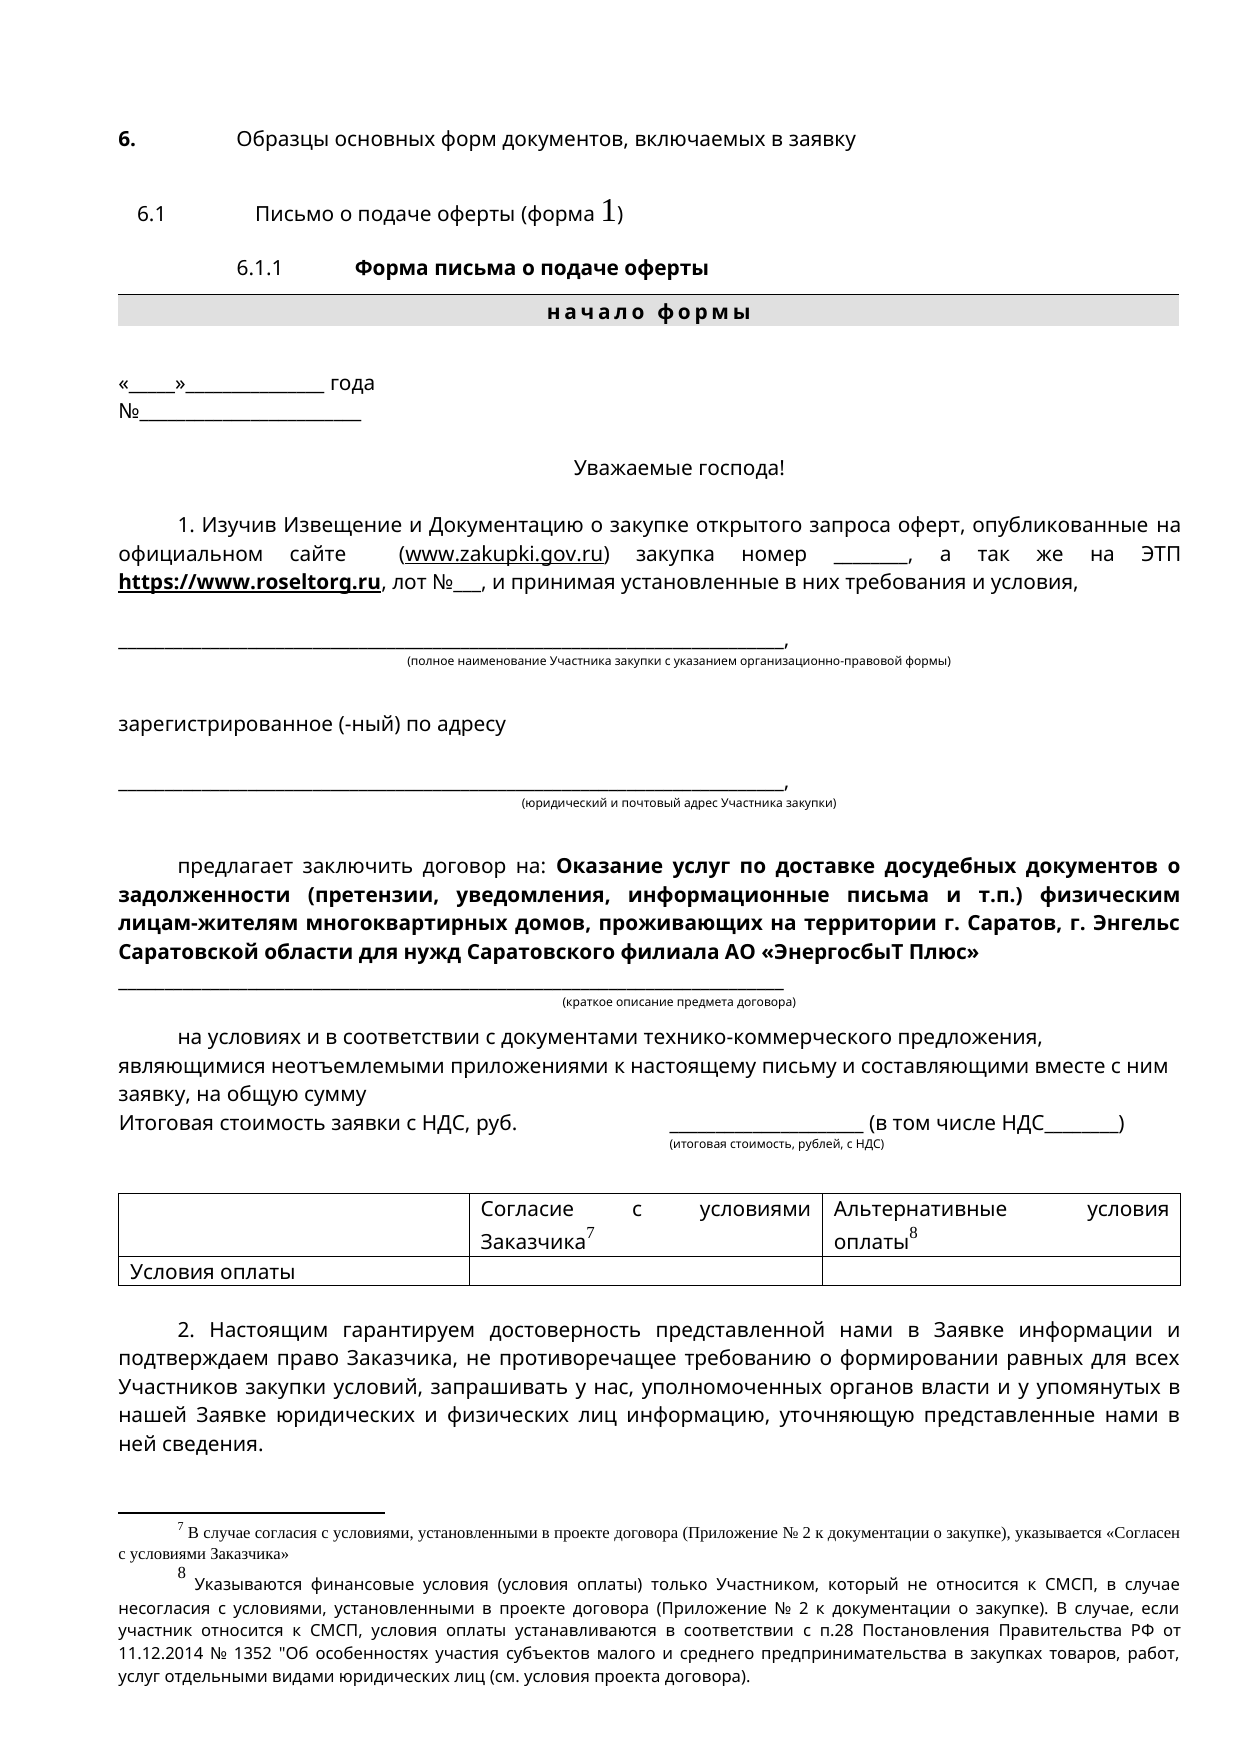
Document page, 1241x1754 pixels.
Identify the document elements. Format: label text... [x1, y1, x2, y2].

table_header Согласие с условиями Заказчика [470, 1194, 822, 1256]
table_header _____________________ (в том числе НДС________) (итоговая стоимость, рублей, с НДС) [658, 1108, 1198, 1164]
table_header Альтернативные условия оплаты [823, 1194, 1180, 1256]
text 2. Настоящим гарантируем достоверность представленной нами в Заявке информации и подтверждаем право Заказчика, не противоречащее требованию о формировании равных для всех Участников закупки условий, запрашивать у нас, уполномоченных органов власти и у упомянутых в нашей Заявке юридических и физических лиц информацию, уточняющую представленные нами в ней сведения. [118, 1315, 1181, 1457]
table_header [119, 1194, 469, 1256]
text (краткое описание предмета договора) [118, 994, 1181, 1022]
text ________________________________________________________________________, [118, 624, 1181, 653]
table_cell [470, 1257, 822, 1285]
text №________________________ [118, 397, 635, 425]
text начало формы [118, 295, 1179, 326]
text на условиях и в соответствии с документами технико-коммерческого предложения, являющимися неотъемлемыми приложениями к настоящему письму и составляющими вместе с ним заявку, на общую сумму [118, 1022, 1181, 1108]
subtitle Образцы основных форм документов, включаемых в заявку [118, 124, 1181, 152]
text ________________________________________________________________________ [118, 965, 1181, 994]
table_cell [823, 1257, 1180, 1285]
list Форма письма о подаче оферты [236, 253, 1181, 282]
table_cell Условия оплаты [119, 1257, 469, 1285]
text Уважаемые господа! [118, 453, 1181, 482]
text предлагает заключить договор на: Оказание услуг по доставке досудебных документов о задолженности (претензии, уведомления, информационные письма и т.п.) физическим лицам-жителям многоквартирных домов, проживающих на территории г. Саратов, г. Энгельс Саратовской области для нужд Саратовского филиала АО «ЭнергосбыТ Плюс» [118, 852, 1181, 965]
text (полное наименование Участника закупки с указанием организационно-правовой формы) [118, 653, 1181, 681]
subtitle Письмо о подаче оферты (форма 1) [137, 190, 1181, 228]
text «_____»_______________ года [118, 368, 635, 397]
table_header Итоговая стоимость заявки с НДС, руб. [118, 1108, 658, 1164]
text зарегистрированное (-ный) по адресу [118, 709, 1181, 738]
text (юридический и почтовый адрес Участника закупки) [118, 795, 1181, 823]
text ________________________________________________________________________, [118, 766, 1181, 795]
text 1. Изучив Извещение и Документацию о закупке открытого запроса оферт, опубликованные на официальном сайте (www.zakupki.gov.ru) закупка номер ________, а так же на ЭТП https://www.roseltorg.ru, лот №___, и принимая установленные в них требования и условия, [118, 510, 1181, 596]
